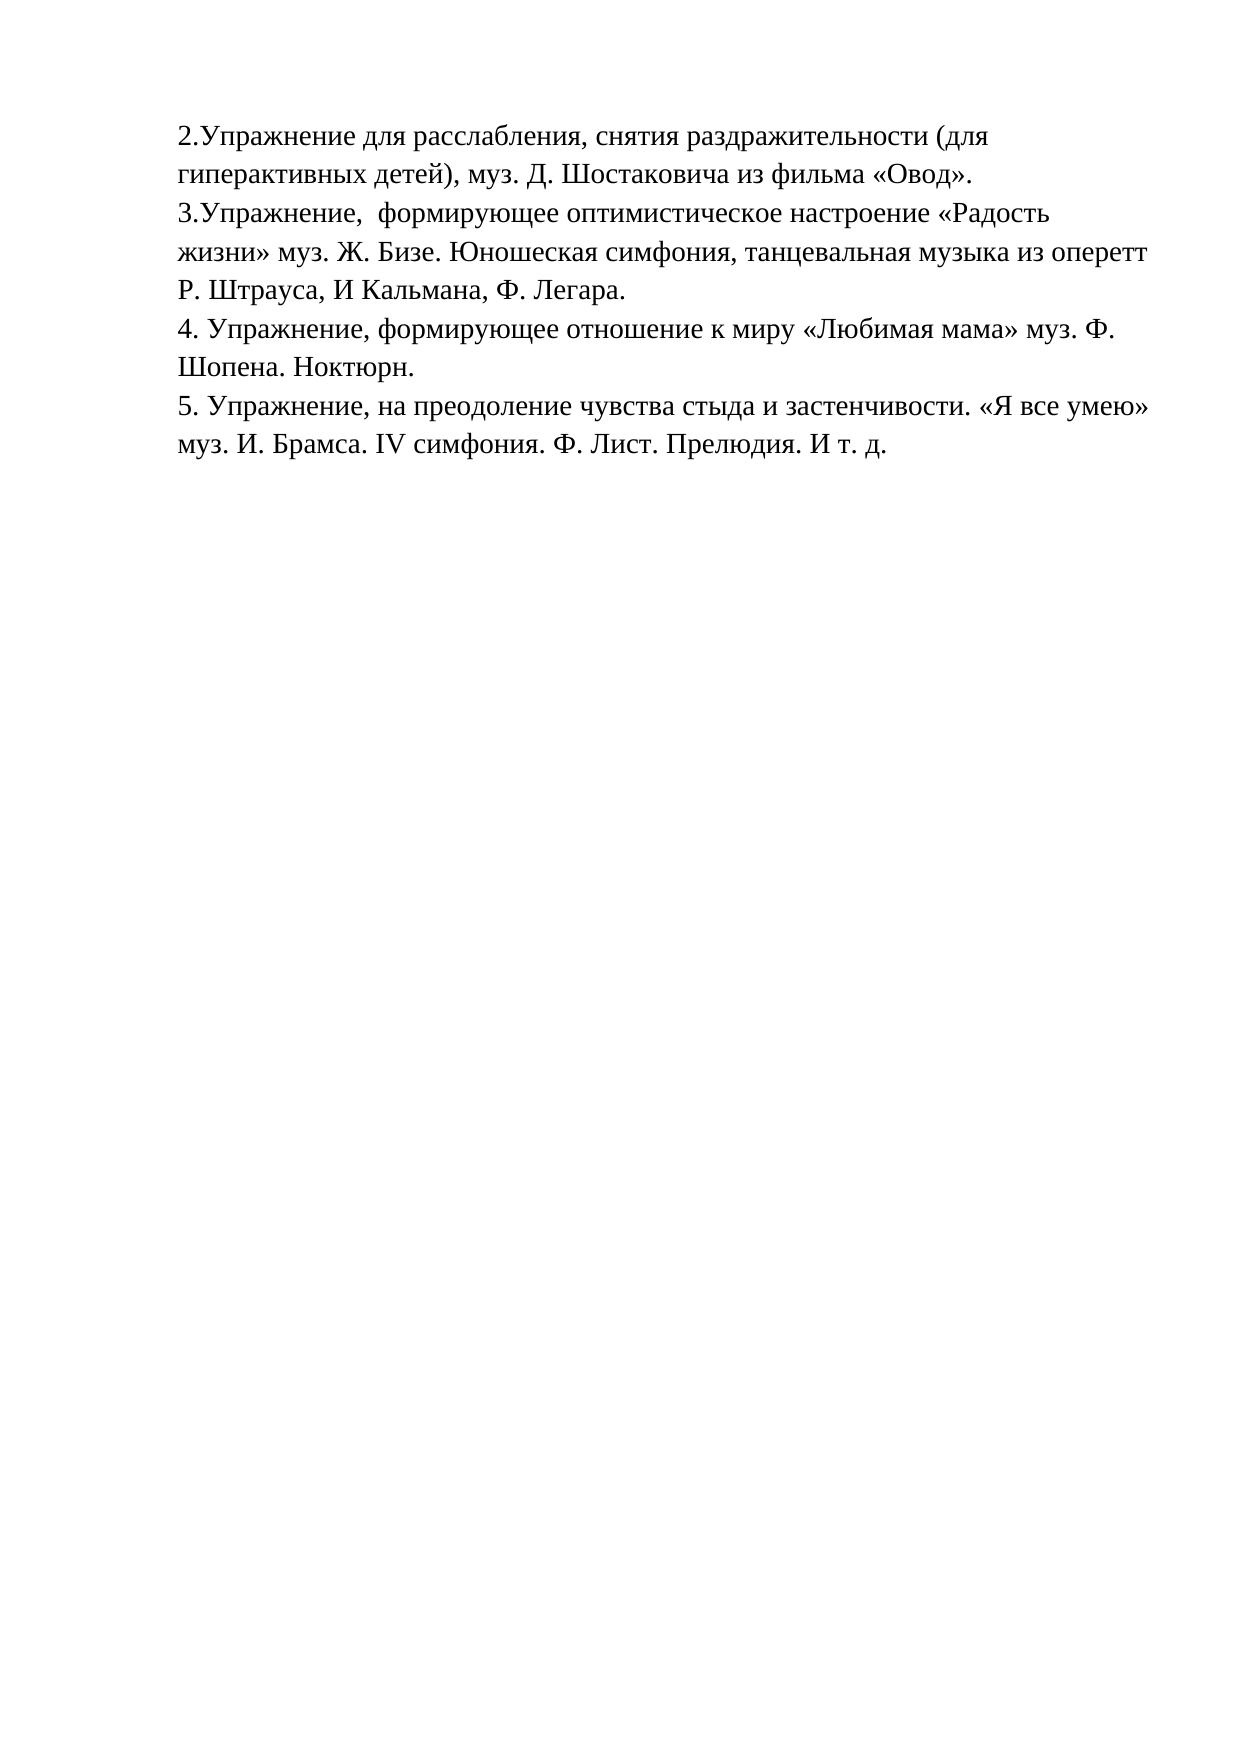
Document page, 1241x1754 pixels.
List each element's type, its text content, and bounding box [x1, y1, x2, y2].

text 2.Упражнение для расслабления, снятия раздражительности (для гиперактивных детей), муз. Д. Шостаковича из фильма «Овод». [177, 118, 1152, 190]
text 5. Упражнение, на преодоление чувства стыда и застенчивости. «Я все умею» муз. И. Брамса. IV симфония. Ф. Лист. Прелюдия. И т. д. [177, 388, 1152, 460]
text 4. Упражнение, формирующее отношение к миру «Любимая мама» муз. Ф. Шопена. Ноктюрн. [177, 311, 1152, 383]
text 3.Упражнение, формирующее оптимистическое настроение «Радость жизни» муз. Ж. Бизе. Юношеская симфония, танцевальная музыка из оперетт Р. Штрауса, И Кальмана, Ф. Легара. [177, 195, 1152, 306]
